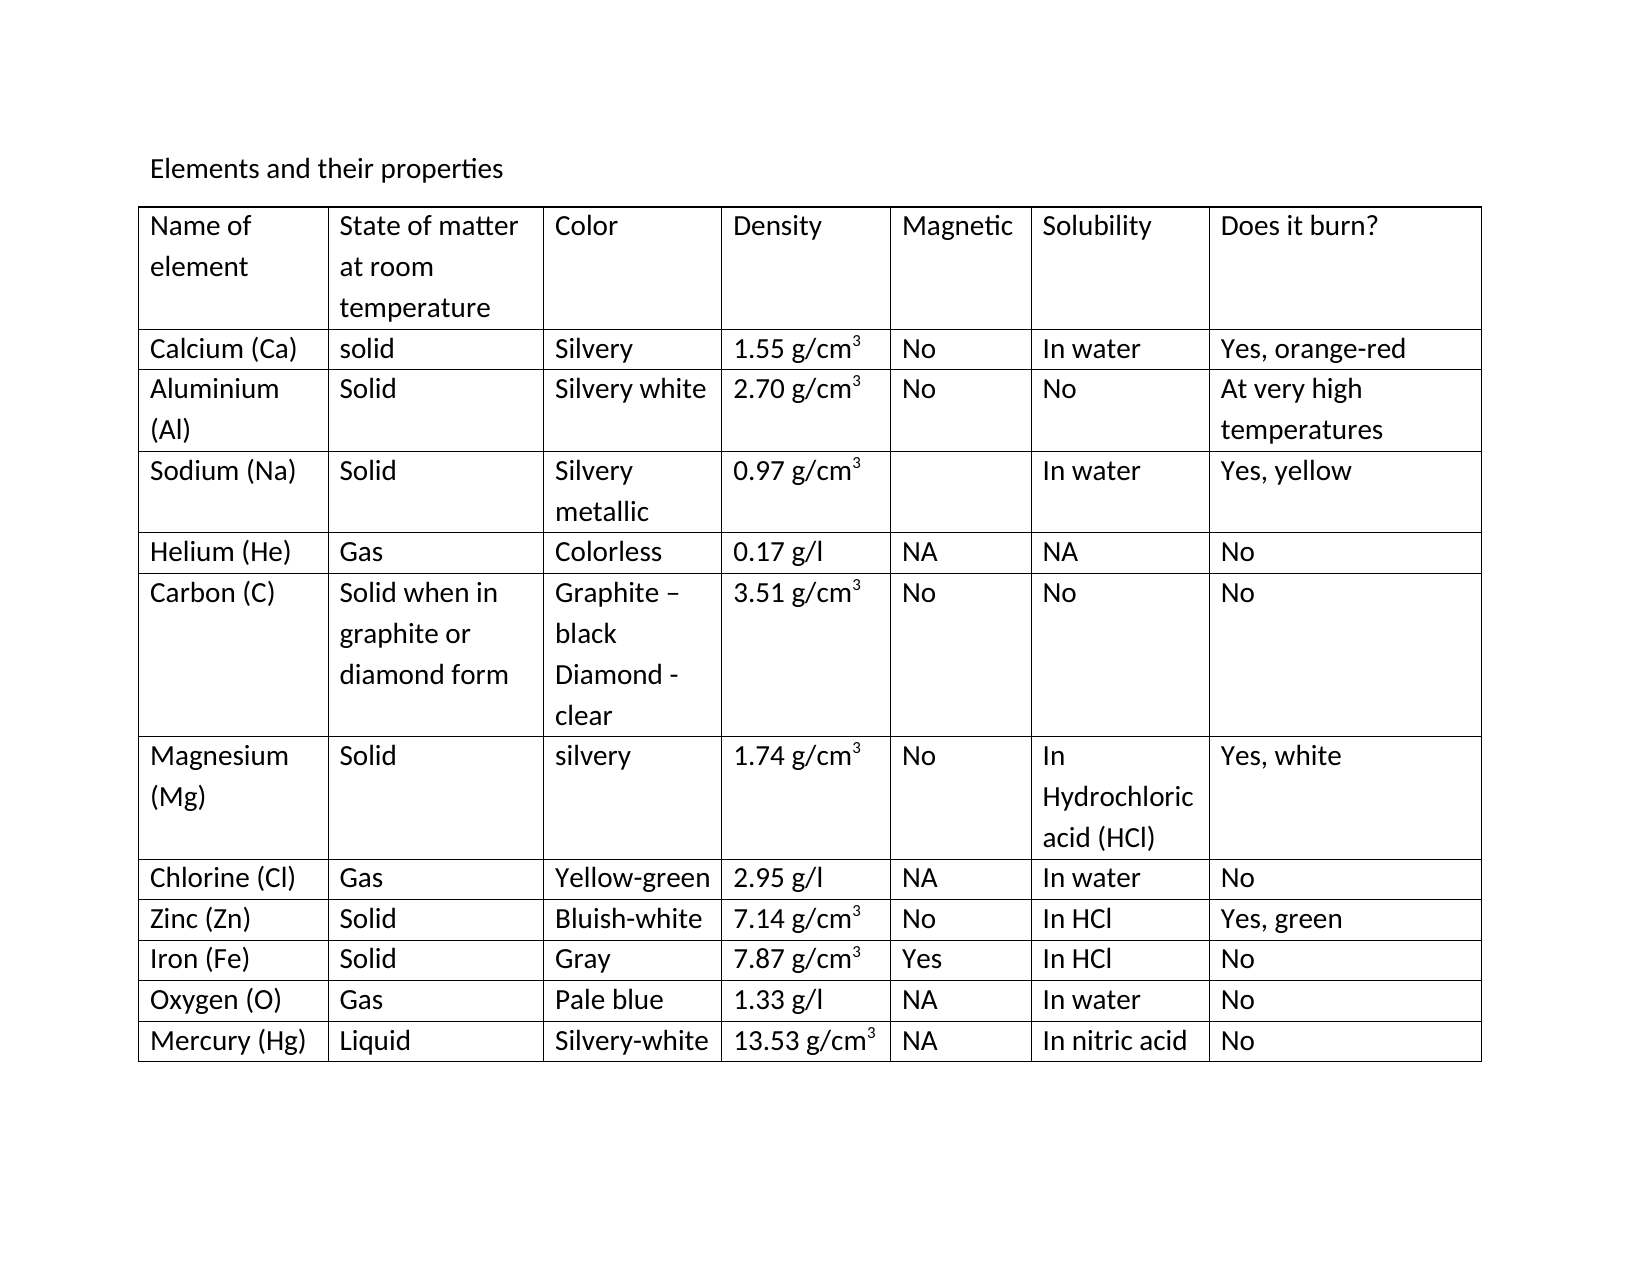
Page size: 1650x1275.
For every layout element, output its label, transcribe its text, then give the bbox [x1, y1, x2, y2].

table_cell In water [1032, 860, 1209, 899]
table_cell 0.97 g/cm3 [722, 452, 890, 532]
table_cell Solid [329, 370, 543, 451]
table_cell No [1032, 370, 1209, 451]
table_cell 2.95 g/l [722, 860, 890, 899]
table_cell No [1210, 941, 1481, 980]
table_cell At very high temperatures [1210, 370, 1481, 451]
table_cell NA [1032, 533, 1209, 573]
table_cell No [891, 370, 1031, 451]
table_cell No [891, 737, 1031, 858]
table_cell Solid [329, 941, 543, 980]
table_cell In water [1032, 981, 1209, 1021]
table_cell 1.55 g/cm3 [722, 330, 890, 369]
table_cell Mercury (Hg) [139, 1022, 328, 1061]
table_cell NA [891, 860, 1031, 899]
table_cell 0.17 g/l [722, 533, 890, 573]
table_cell Calcium (Ca) [139, 330, 328, 369]
table_cell No [1210, 574, 1481, 736]
table_cell No [1210, 1022, 1481, 1061]
table_cell Silvery [544, 330, 721, 369]
table_cell Solid [329, 452, 543, 532]
table_cell No [1210, 860, 1481, 899]
table_cell Graphite – black Diamond - clear [544, 574, 721, 736]
table_cell 3.51 g/cm3 [722, 574, 890, 736]
table_cell 2.70 g/cm3 [722, 370, 890, 451]
table_cell silvery [544, 737, 721, 858]
table_cell solid [329, 330, 543, 369]
table_cell Yes [891, 941, 1031, 980]
table_cell Pale blue [544, 981, 721, 1021]
table_cell Gas [329, 860, 543, 899]
table_cell No [1032, 574, 1209, 736]
table_cell 1.33 g/l [722, 981, 890, 1021]
table_cell Helium (He) [139, 533, 328, 573]
table_header State of matter at room temperature [329, 208, 543, 329]
table_cell No [1210, 981, 1481, 1021]
table_cell Aluminium (Al) [139, 370, 328, 451]
table_header Color [544, 208, 721, 329]
table_cell Liquid [329, 1022, 543, 1061]
table_cell Iron (Fe) [139, 941, 328, 980]
table_cell Gray [544, 941, 721, 980]
table_cell Yes, green [1210, 900, 1481, 939]
table_cell NA [891, 1022, 1031, 1061]
table_header Name of element [139, 208, 328, 329]
table_cell 7.14 g/cm3 [722, 900, 890, 939]
table_cell Chlorine (Cl) [139, 860, 328, 899]
table_header Density [722, 208, 890, 329]
table_cell NA [891, 981, 1031, 1021]
table_cell No [891, 900, 1031, 939]
table_cell Magnesium (Mg) [139, 737, 328, 858]
table_cell In Hydrochloric acid (HCl) [1032, 737, 1209, 858]
table_cell No [891, 330, 1031, 369]
table_cell Zinc (Zn) [139, 900, 328, 939]
table_cell Silvery white [544, 370, 721, 451]
text Elements and their properties [150, 150, 1500, 186]
table_cell Yellow-green [544, 860, 721, 899]
table_cell Silvery-white [544, 1022, 721, 1061]
table_cell Solid [329, 737, 543, 858]
table_cell [891, 452, 1031, 532]
table_cell Yes, orange-red [1210, 330, 1481, 369]
table_cell Yes, yellow [1210, 452, 1481, 532]
table_cell Gas [329, 981, 543, 1021]
table_cell No [891, 574, 1031, 736]
table_cell No [1210, 533, 1481, 573]
table_cell Silvery metallic [544, 452, 721, 532]
table_header Magnetic [891, 208, 1031, 329]
table_header Solubility [1032, 208, 1209, 329]
table_cell Yes, white [1210, 737, 1481, 858]
table_cell NA [891, 533, 1031, 573]
table_cell In water [1032, 452, 1209, 532]
table_cell Colorless [544, 533, 721, 573]
table_cell Oxygen (O) [139, 981, 328, 1021]
table_cell Solid when in graphite or diamond form [329, 574, 543, 736]
table_cell In HCl [1032, 900, 1209, 939]
table_cell Carbon (C) [139, 574, 328, 736]
table_cell Gas [329, 533, 543, 573]
table_cell In HCl [1032, 941, 1209, 980]
table_cell 13.53 g/cm3 [722, 1022, 890, 1061]
table_header Does it burn? [1210, 208, 1481, 329]
table_cell Sodium (Na) [139, 452, 328, 532]
table_cell In nitric acid [1032, 1022, 1209, 1061]
table_cell Solid [329, 900, 543, 939]
table_cell Bluish-white [544, 900, 721, 939]
table_cell In water [1032, 330, 1209, 369]
table_cell 7.87 g/cm3 [722, 941, 890, 980]
table_cell 1.74 g/cm3 [722, 737, 890, 858]
